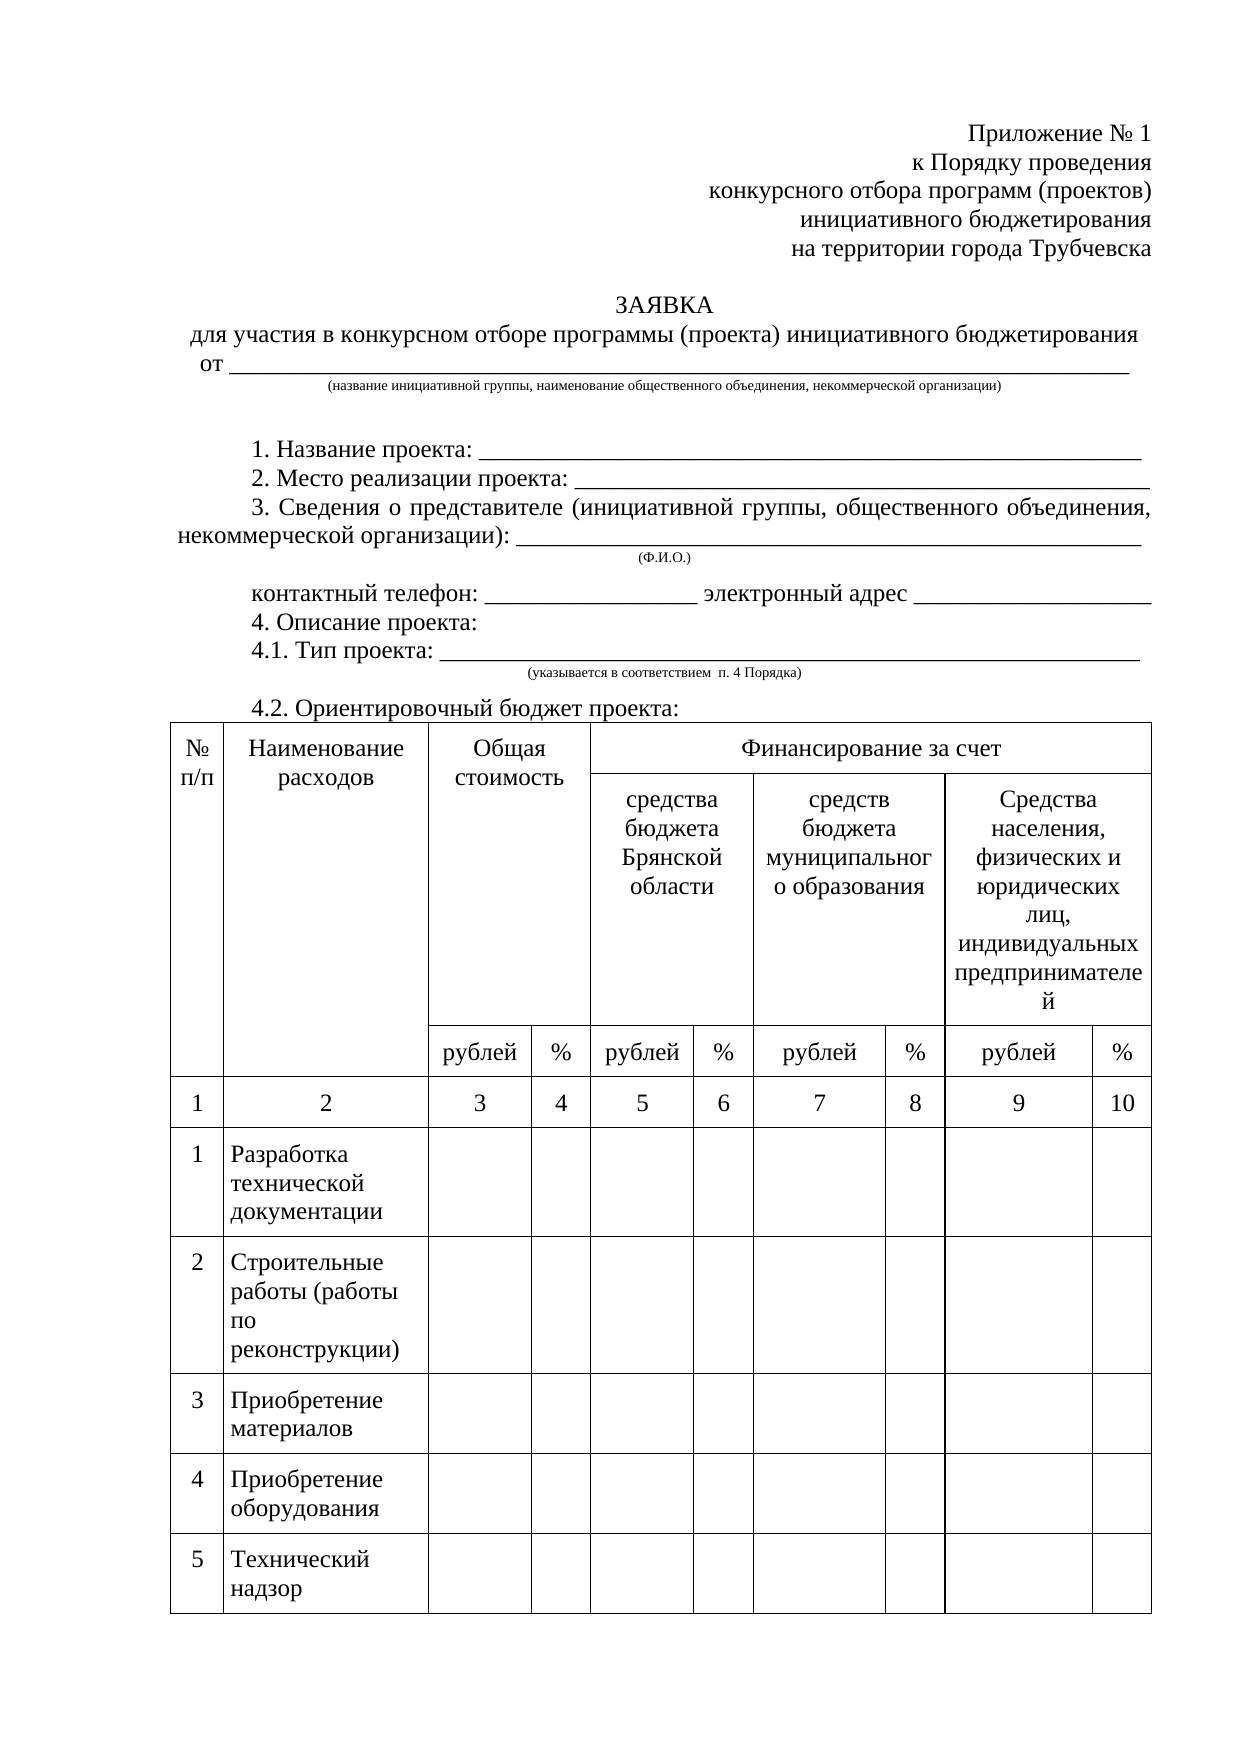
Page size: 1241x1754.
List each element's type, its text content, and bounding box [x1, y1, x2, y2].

table_cell [429, 1534, 531, 1612]
table_cell [1093, 1237, 1151, 1373]
table_cell средства бюджета Брянской области [591, 774, 753, 1025]
table_cell [429, 1374, 531, 1453]
table_cell [694, 1237, 753, 1373]
table_cell % [886, 1026, 944, 1076]
title конкурсного отбора программ (проектов) [177, 176, 1152, 204]
text ЗАЯВКА [177, 291, 1152, 319]
table_cell [591, 1128, 693, 1236]
table_cell 4 [171, 1454, 223, 1533]
table_cell Приобретение материалов [224, 1374, 428, 1453]
table_cell [1093, 1374, 1151, 1453]
table_cell рублей [591, 1026, 693, 1076]
table_cell [754, 1374, 885, 1453]
table_cell Разработка технической документации [224, 1128, 428, 1236]
text 1. Название проекта: _____________________________________________________ [177, 434, 1152, 463]
text от ________________________________________________________________________ [177, 348, 1152, 377]
text (указывается в соответствием п. 4 Порядка) [177, 664, 1152, 693]
table_cell 3 [429, 1077, 531, 1127]
text контактный телефон: _________________ электронный адрес ___________________ [177, 578, 1152, 607]
table_cell [532, 1534, 590, 1612]
text (Ф.И.О.) [177, 549, 1152, 578]
table_cell Приобретение оборудования [224, 1454, 428, 1533]
table_cell 5 [591, 1077, 693, 1127]
table_cell [946, 1237, 1092, 1373]
table_cell рублей [754, 1026, 885, 1076]
table_header Наименование расходов [224, 723, 428, 1076]
text 4. Описание проекта: [177, 607, 1152, 636]
table_cell [694, 1374, 753, 1453]
table_cell рублей [429, 1026, 531, 1076]
table_cell [429, 1454, 531, 1533]
table_cell [591, 1374, 693, 1453]
table_cell [532, 1454, 590, 1533]
table_cell рублей [946, 1026, 1092, 1076]
table_cell 5 [171, 1534, 223, 1612]
text 4.2. Ориентировочный бюджет проекта: [177, 693, 1152, 722]
table_cell [429, 1237, 531, 1373]
table_header Общая стоимость [429, 723, 590, 1025]
table_cell [532, 1374, 590, 1453]
table_cell [886, 1128, 944, 1236]
table_cell [754, 1128, 885, 1236]
table_cell [591, 1237, 693, 1373]
table_cell 10 [1093, 1077, 1151, 1127]
table_cell 6 [694, 1077, 753, 1127]
table_cell [429, 1128, 531, 1236]
table_cell [946, 1128, 1092, 1236]
text на территории города Трубчевска [177, 233, 1152, 262]
text 2. Место реализации проекта: ______________________________________________ [177, 463, 1152, 492]
table_cell [694, 1454, 753, 1533]
table_cell [754, 1534, 885, 1612]
text (название инициативной группы, наименование общественного объединения, некоммерческой организации) [177, 377, 1152, 406]
table_cell 2 [224, 1077, 428, 1127]
table_cell [694, 1128, 753, 1236]
table_cell 2 [171, 1237, 223, 1373]
table_cell 3 [171, 1374, 223, 1453]
table_cell 1 [171, 1077, 223, 1127]
table_cell Технический надзор [224, 1534, 428, 1612]
table_cell 7 [754, 1077, 885, 1127]
table_cell % [532, 1026, 590, 1076]
text 3. Сведения о представителе (инициативной группы, общественного объединения, некоммерческой организации): __________________________________________________ [177, 492, 1152, 549]
text Приложение № 1 [177, 118, 1152, 147]
table_cell [532, 1128, 590, 1236]
title инициативного бюджетирования [177, 204, 1152, 233]
text для участия в конкурсном отборе программы (проекта) инициативного бюджетирования [177, 319, 1152, 348]
table_cell 1 [171, 1128, 223, 1236]
table_cell % [1093, 1026, 1151, 1076]
table_cell [946, 1534, 1092, 1612]
table_cell [754, 1237, 885, 1373]
table_cell [591, 1454, 693, 1533]
table_cell [946, 1374, 1092, 1453]
title к Порядку проведения [177, 147, 1152, 176]
table_cell [886, 1374, 944, 1453]
text 4.1. Тип проекта: ________________________________________________________ [177, 636, 1152, 664]
table_cell [1093, 1534, 1151, 1612]
table_header № п/п [171, 723, 223, 1076]
table_cell 8 [886, 1077, 944, 1127]
table_cell [946, 1454, 1092, 1533]
table_cell средств бюджета муниципального образования [754, 774, 944, 1025]
table_cell [886, 1237, 944, 1373]
table_cell [886, 1534, 944, 1612]
table_header Финансирование за счет [591, 723, 1151, 773]
table_cell [1093, 1128, 1151, 1236]
table_cell [886, 1454, 944, 1533]
table_cell [591, 1534, 693, 1612]
table_cell % [694, 1026, 753, 1076]
table_cell 4 [532, 1077, 590, 1127]
table_cell [1093, 1454, 1151, 1533]
table_cell [694, 1534, 753, 1612]
table_cell [532, 1237, 590, 1373]
table_cell [754, 1454, 885, 1533]
table_cell Строительные работы (работы по реконструкции) [224, 1237, 428, 1373]
table_cell 9 [946, 1077, 1092, 1127]
table_cell Средства населения, физических и юридических лиц, индивидуальных предпринимателей [946, 774, 1151, 1025]
